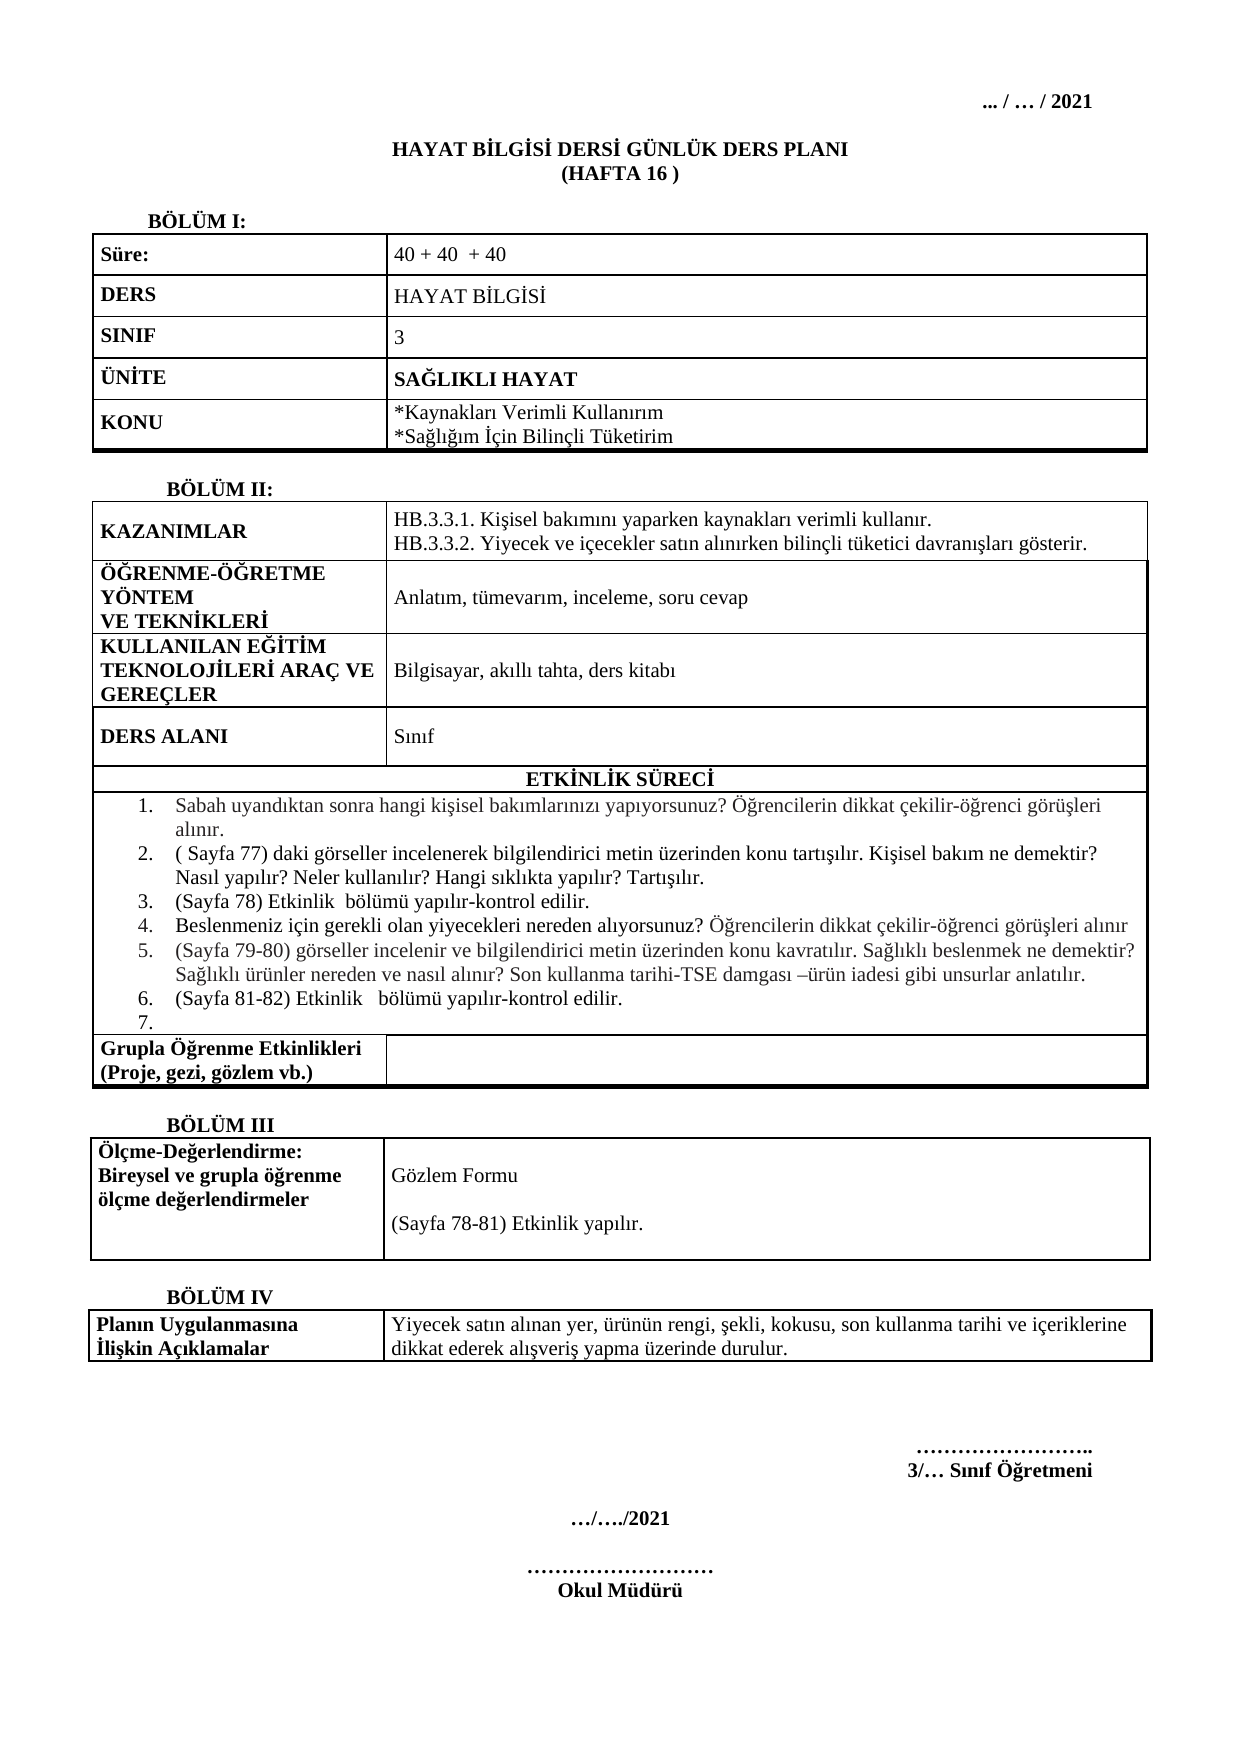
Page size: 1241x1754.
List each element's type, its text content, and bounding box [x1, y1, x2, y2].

table_header Süre: [94, 235, 386, 274]
table_cell Grupla Öğrenme Etkinlikleri (Proje, gezi, gözlem vb.) [94, 1035, 386, 1084]
text ... / … / 2021 [148, 89, 1092, 113]
table_header Gözlem Formu (Sayfa 78-81) Etkinlik yapılır. [385, 1139, 1149, 1259]
text BÖLÜM I: [148, 209, 1092, 233]
text ……………………… [148, 1554, 1092, 1578]
text Okul Müdürü [148, 1578, 1092, 1602]
text …………………….. [148, 1434, 1092, 1458]
table_header Ölçme-Değerlendirme: Bireysel ve grupla öğrenme ölçme değerlendirmeler [92, 1139, 383, 1259]
table_cell SAĞLIKLI HAYAT [388, 359, 1146, 398]
table_cell DERS ALANI [94, 708, 386, 765]
text HAYAT BİLGİSİ DERSİ GÜNLÜK DERS PLANI [148, 137, 1092, 161]
table_header HB.3.3.1. Kişisel bakımını yaparken kaynakları verimli kullanır. HB.3.3.2. Yiyecek ve içecekler satın alınırken bilinçli tüketici davranışları gösterir. [387, 502, 1147, 559]
table_cell 3 [388, 317, 1146, 357]
table_header Planın Uygulanmasına İlişkin Açıklamalar [90, 1311, 383, 1359]
table_cell ÖĞRENME-ÖĞRETME YÖNTEM VE TEKNİKLERİ [93, 561, 386, 633]
text 3/… Sınıf Öğretmeni [148, 1458, 1092, 1482]
table_cell DERS [94, 276, 386, 316]
table_cell [387, 1036, 1146, 1084]
subtitle BÖLÜM IV [148, 1285, 1092, 1309]
table_header KAZANIMLAR [93, 502, 386, 559]
table_cell ÜNİTE [94, 359, 386, 398]
text …/…./2021 [148, 1506, 1092, 1530]
table_cell ETKİNLİK SÜRECİ [94, 767, 1146, 791]
table_cell SINIF [94, 317, 386, 357]
text BÖLÜM II: [148, 477, 1092, 501]
table_cell Bilgisayar, akıllı tahta, ders kitabı [387, 634, 1146, 706]
table_cell *Kaynakları Verimli Kullanırım *Sağlığım İçin Bilinçli Tüketirim [388, 400, 1146, 448]
table_cell KONU [94, 400, 386, 448]
table_cell Sabah uyandıktan sonra hangi kişisel bakımlarınızı yapıyorsunuz? Öğrencilerin dikkat çekilir-öğrenci görüşleri alınır. ( Sayfa 77) daki görseller incelenerek bilgilendirici metin üzerinden konu tartışılır. Kişisel bakım ne demektir? Nasıl yapılır? Neler kullanılır? Hangi sıklıkta yapılır? Tartışılır. (Sayfa 78) Etkinlik bölümü yapılır-kontrol edilir. Beslenmeniz için gerekli olan yiyecekleri nereden alıyorsunuz? Öğrencilerin dikkat çekilir-öğrenci görüşleri alınır (Sayfa 79-80) görseller incelenir ve bilgilendirici metin üzerinden konu kavratılır. Sağlıklı beslenmek ne demektir? Sağlıklı ürünler nereden ve nasıl alınır? Son kullanma tarihi-TSE damgası –ürün iadesi gibi unsurlar anlatılır. (Sayfa 81-82) Etkinlik bölümü yapılır-kontrol edilir. [94, 793, 1146, 1034]
table_cell Sınıf [387, 708, 1146, 765]
table_cell KULLANILAN EĞİTİM TEKNOLOJİLERİ ARAÇ VE GEREÇLER [93, 634, 386, 706]
table_header Yiyecek satın alınan yer, ürünün rengi, şekli, kokusu, son kullanma tarihi ve içeriklerine dikkat ederek alışveriş yapma üzerinde durulur. [385, 1311, 1150, 1359]
table_cell Anlatım, tümevarım, inceleme, soru cevap [387, 561, 1146, 633]
table_cell HAYAT BİLGİSİ [388, 276, 1146, 316]
table_header 40 + 40 + 40 [388, 235, 1146, 274]
subtitle BÖLÜM III [148, 1113, 1092, 1137]
text (HAFTA 16 ) [148, 161, 1092, 185]
